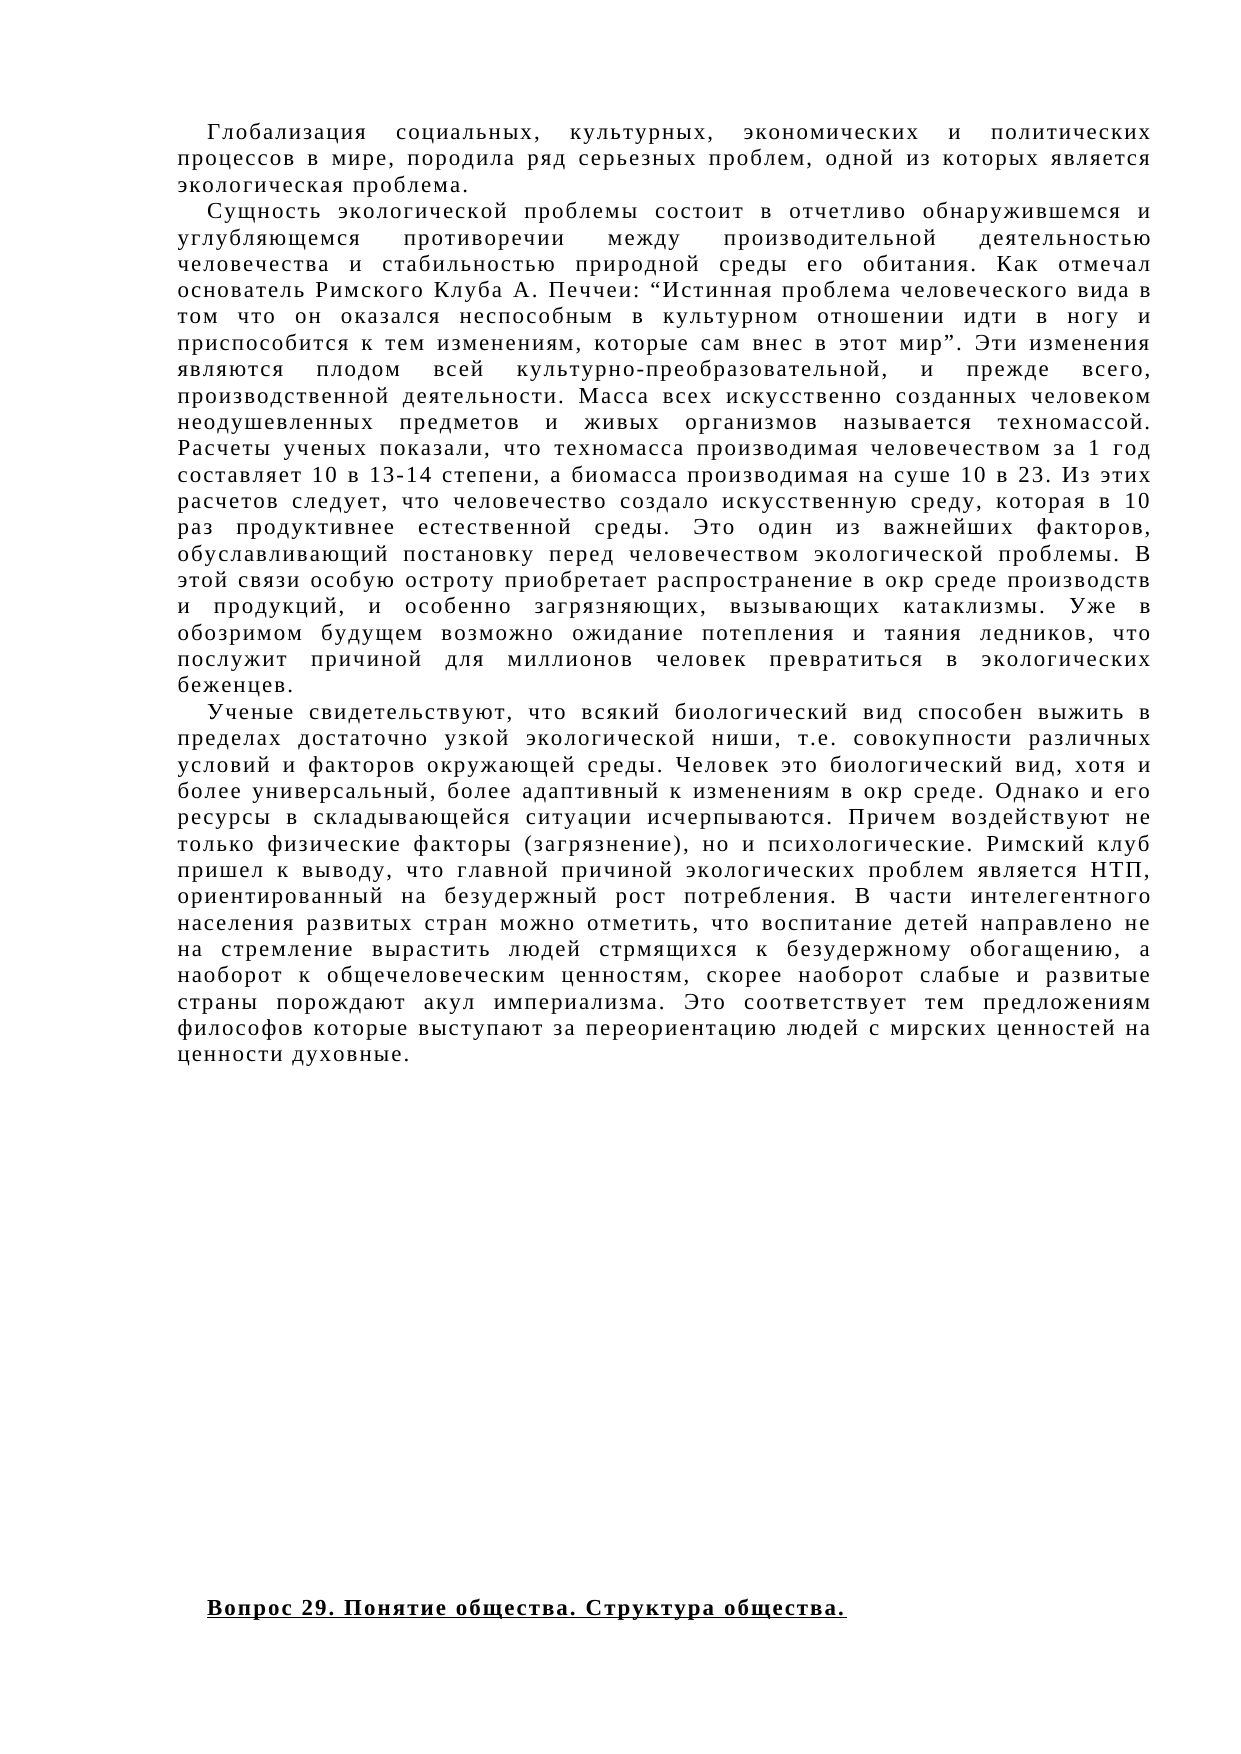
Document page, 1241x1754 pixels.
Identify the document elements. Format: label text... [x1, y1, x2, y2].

text Сущность экологической проблемы состоит в отчетливо обнаружившемся и углубляющемся противоречии между производительной деятельностью человечества и стабильностью природной среды его обитания. Как отмечал основатель Римского Клуба А. Печчеи: “Истинная проблема человеческого вида в том что он оказался неспособным в культурном отношении идти в ногу и приспособится к тем изменениям, которые сам внес в этот мир”. Эти изменения являются плодом всей культурно-преобразовательной, и прежде всего, производственной деятельности. Масса всех искусственно созданных человеком неодушевленных предметов и живых организмов называется техномассой. Расчеты ученых показали, что техномасса производимая человечеством за 1 год составляет 10 в 13-14 степени, а биомасса производимая на суше 10 в 23. Из этих расчетов следует, что человечество создало искусственную среду, которая в 10 раз продуктивнее естественной среды. Это один из важнейших факторов, обуславливающий постановку перед человечеством экологической проблемы. В этой связи особую остроту приобретает распространение в окр среде производств и продукций, и особенно загрязняющих, вызывающих катаклизмы. Уже в обозримом будущем возможно ожидание потепления и таяния ледников, что послужит причиной для миллионов человек превратиться в экологических беженцев. [177, 197, 1152, 698]
text Вопрос 29. Понятие общества. Структура общества. [177, 1594, 1152, 1620]
text Глобализация социальных, культурных, экономических и политических процессов в мире, породила ряд серьезных проблем, одной из которых является экологическая проблема. [177, 118, 1152, 197]
text Ученые свидетельствуют, что всякий биологический вид способен выжить в пределах достаточно узкой экологической ниши, т.е. совокупности различных условий и факторов окружающей среды. Человек это биологический вид, хотя и более универсальный, более адаптивный к изменениям в окр среде. Однако и его ресурсы в складывающейся ситуации исчерпываются. Причем воздействуют не только физические факторы (загрязнение), но и психологические. Римский клуб пришел к выводу, что главной причиной экологических проблем является НТП, ориентированный на безудержный рост потребления. В части интелегентного населения развитых стран можно отметить, что воспитание детей направлено не на стремление вырастить людей стрмящихся к безудержному обогащению, а наоборот к общечеловеческим ценностям, скорее наоборот слабые и развитые страны порождают акул империализма. Это соответствует тем предложениям философов которые выступают за переориентацию людей с мирских ценностей на ценности духовные. [177, 698, 1152, 1067]
